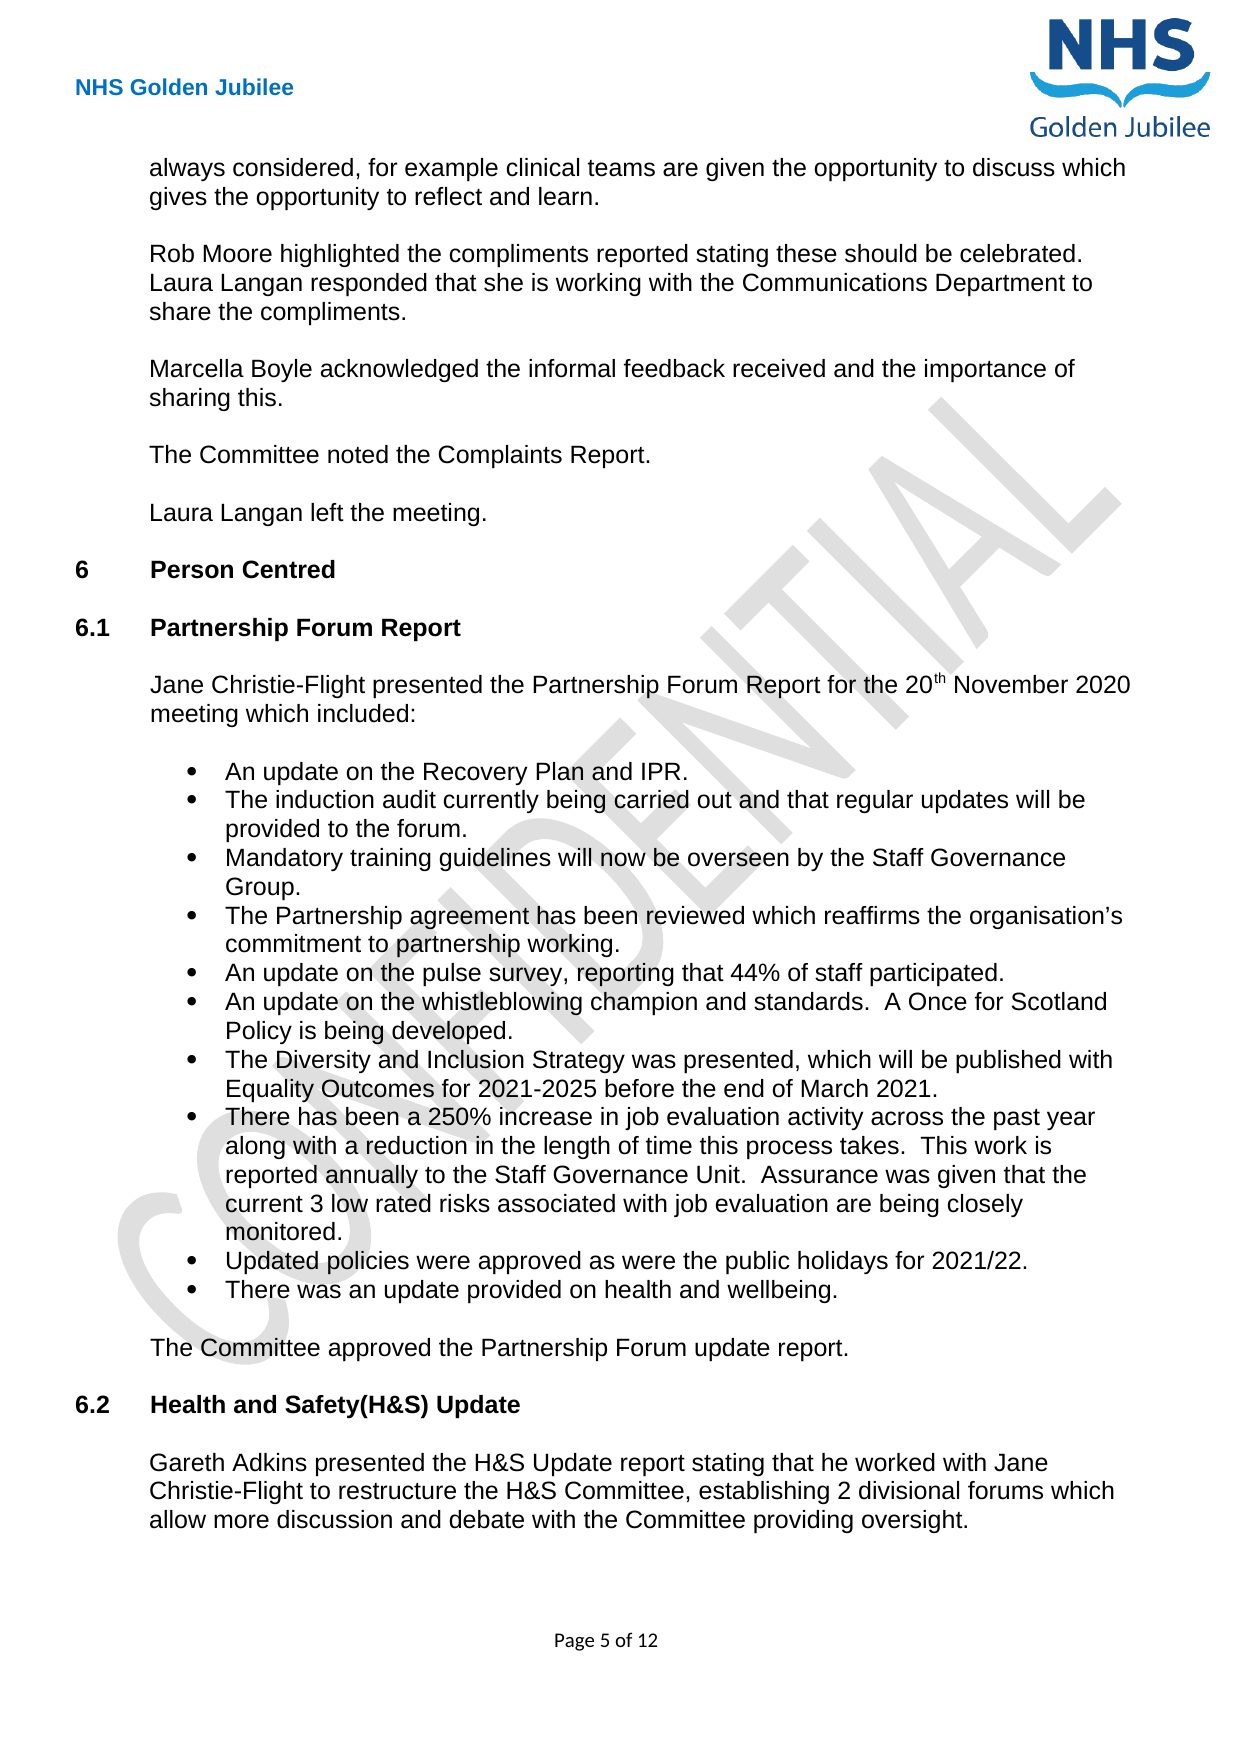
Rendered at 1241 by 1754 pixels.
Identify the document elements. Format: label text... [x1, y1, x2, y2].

text 6.2 Health and Safety(H&S) Update [75, 1390, 1137, 1419]
list Mandatory training guidelines will now be overseen by the Staff Governance Group. [187, 843, 1137, 901]
text The Committee noted the Complaints Report. [149, 440, 1137, 469]
list An update on the whistleblowing champion and standards. A Once for Scotland Policy is being developed. [187, 987, 1137, 1045]
text Rob Moore highlighted the compliments reported stating these should be celebrated. Laura Langan responded that she is working with the Communications Department to share the compliments. [149, 239, 1137, 325]
text Gareth Adkins presented the H&S Update report stating that he worked with Jane Christie-Flight to restructure the H&S Committee, establishing 2 divisional forums which allow more discussion and debate with the Committee providing oversight. [149, 1448, 1137, 1534]
list An update on the Recovery Plan and IPR. [187, 757, 1137, 785]
list There has been a 250% increase in job evaluation activity across the past year along with a reduction in the length of time this process takes. This work is reported annually to the Staff Governance Unit. Assurance was given that the current 3 low rated risks associated with job evaluation are being closely monitored. [187, 1102, 1137, 1246]
text The Committee approved the Partnership Forum update report. [75, 1333, 1137, 1361]
text Marcella Boyle acknowledged the informal feedback received and the importance of sharing this. [149, 354, 1137, 412]
list The Diversity and Inclusion Strategy was presented, which will be published with Equality Outcomes for 2021-2025 before the end of March 2021. [187, 1045, 1137, 1102]
picture [1029, 18, 1211, 144]
text Laura Langan left the meeting. [149, 498, 1137, 527]
text Jane Christie-Flight presented the Partnership Forum Report for the 20th November 2020 meeting which included: [150, 670, 1137, 728]
list An update on the pulse survey, reporting that 44% of staff participated. [187, 958, 1137, 987]
text 6 Person Centred [75, 555, 1137, 584]
list There was an update provided on health and wellbeing. [187, 1275, 1137, 1304]
list Updated policies were approved as were the public holidays for 2021/22. [187, 1246, 1137, 1275]
list The Partnership agreement has been reviewed which reaffirms the organisation’s commitment to partnership working. [187, 901, 1137, 958]
list The induction audit currently being carried out and that regular updates will be provided to the forum. [187, 785, 1137, 843]
text 6.1 Partnership Forum Report [75, 613, 1137, 642]
